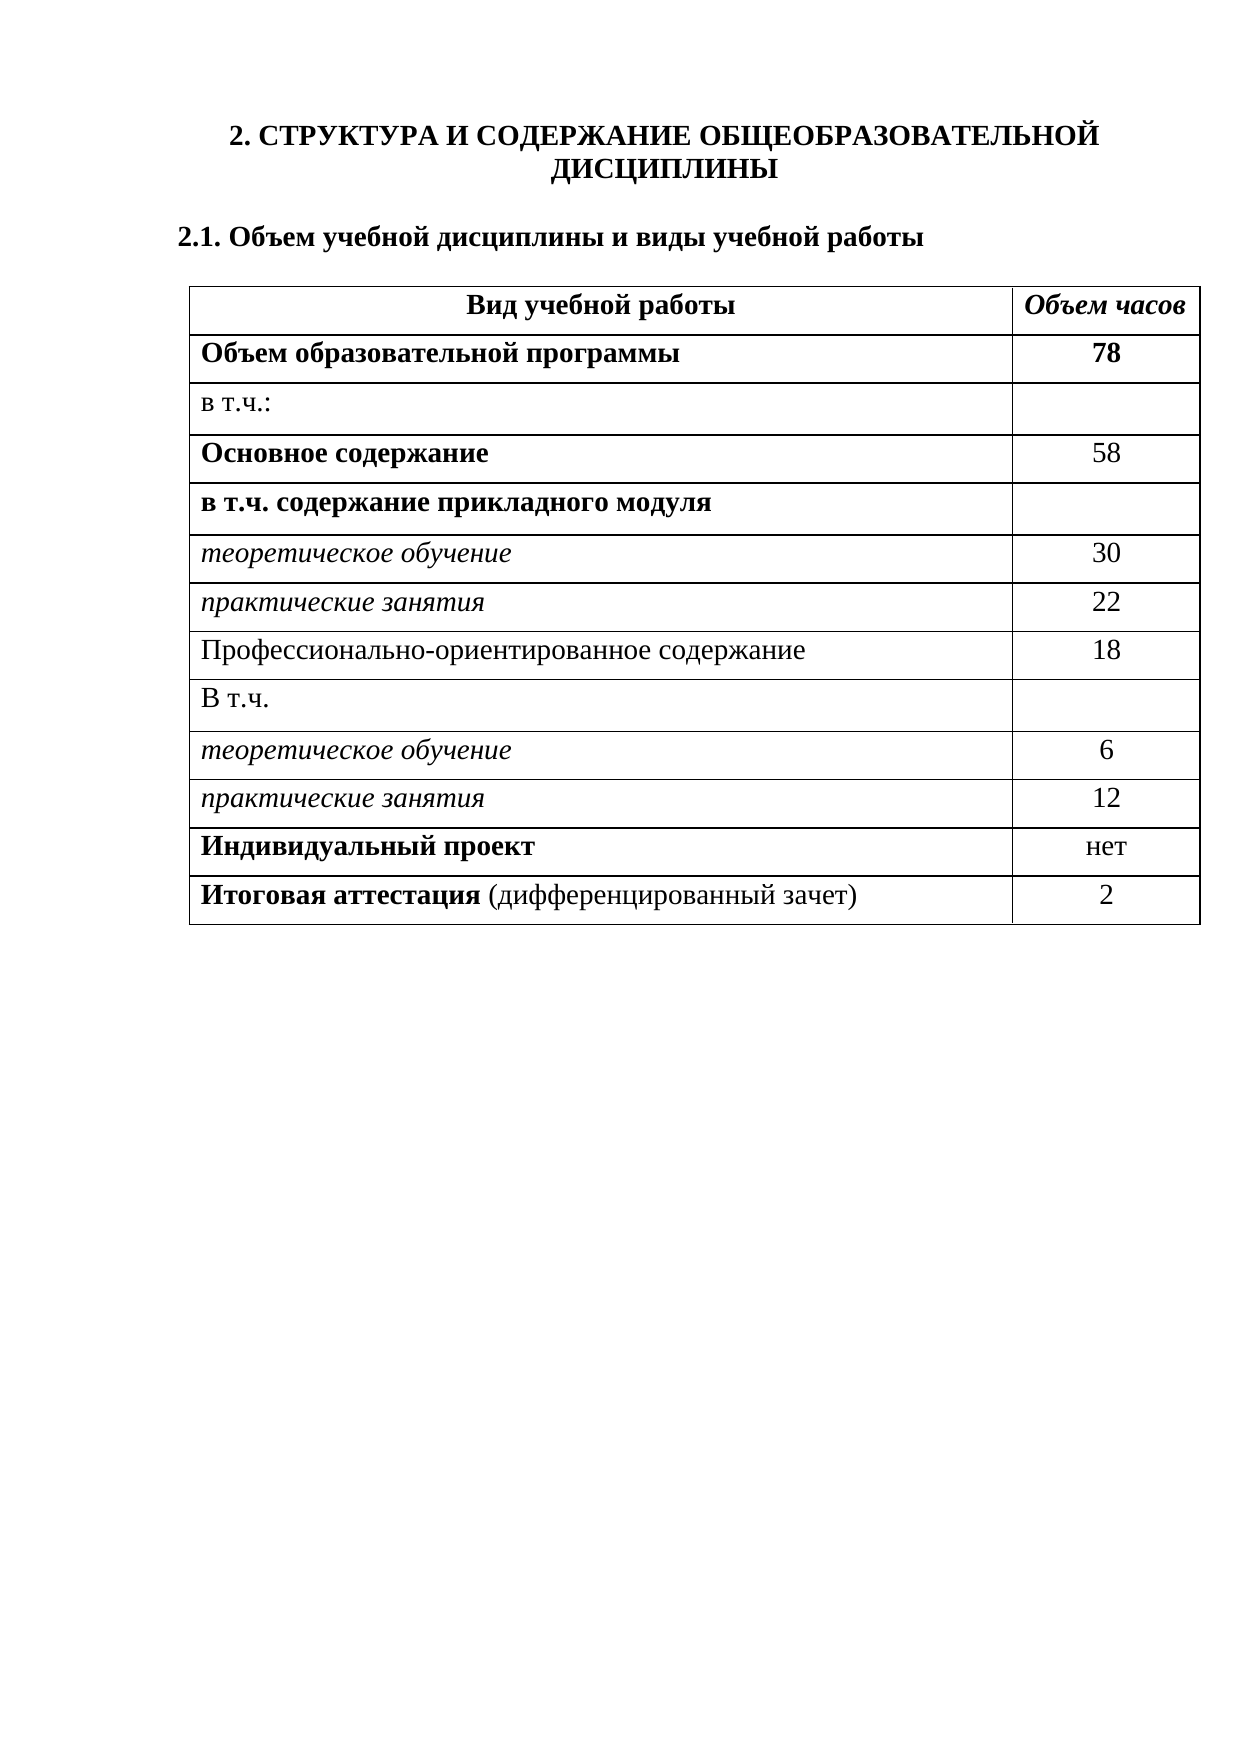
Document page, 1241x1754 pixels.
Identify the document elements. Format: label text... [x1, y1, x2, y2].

table_cell В т.ч. [190, 680, 1012, 731]
table_header Вид учебной работы [190, 287, 1012, 334]
text 2. СТРУКТУРА И СОДЕРЖАНИЕ ОБЩЕОБРАЗОВАТЕЛЬНОЙ ДИСЦИПЛИНЫ [177, 118, 1152, 185]
table_cell в т.ч.: [190, 384, 1012, 434]
table_cell Профессионально-ориентированное содержание [190, 632, 1012, 679]
table_cell 6 [1013, 732, 1199, 779]
table_cell 12 [1013, 780, 1199, 827]
table_cell 78 [1013, 336, 1199, 382]
table_cell Итоговая аттестация (дифференцированный зачет) [190, 877, 1012, 923]
table_cell нет [1013, 829, 1199, 875]
table_cell практические занятия [190, 584, 1012, 631]
table_cell 18 [1013, 632, 1199, 679]
table_cell [1013, 384, 1199, 434]
table_cell [1013, 484, 1199, 534]
table_cell [1013, 680, 1199, 731]
table_cell Основное содержание [190, 436, 1012, 482]
table_cell 2 [1013, 877, 1199, 923]
text 2.1. Объем учебной дисциплины и виды учебной работы [177, 219, 1152, 252]
table_cell 30 [1013, 536, 1199, 582]
table_header Объем часов [1013, 287, 1199, 334]
table_cell практические занятия [190, 780, 1012, 827]
table_cell 58 [1013, 436, 1199, 482]
table_cell теоретическое обучение [190, 536, 1012, 582]
table_cell 22 [1013, 584, 1199, 631]
table_cell Объем образовательной программы [190, 336, 1012, 382]
table_cell Индивидуальный проект [190, 829, 1012, 875]
table_cell в т.ч. содержание прикладного модуля [190, 484, 1012, 534]
table_cell теоретическое обучение [190, 732, 1012, 779]
